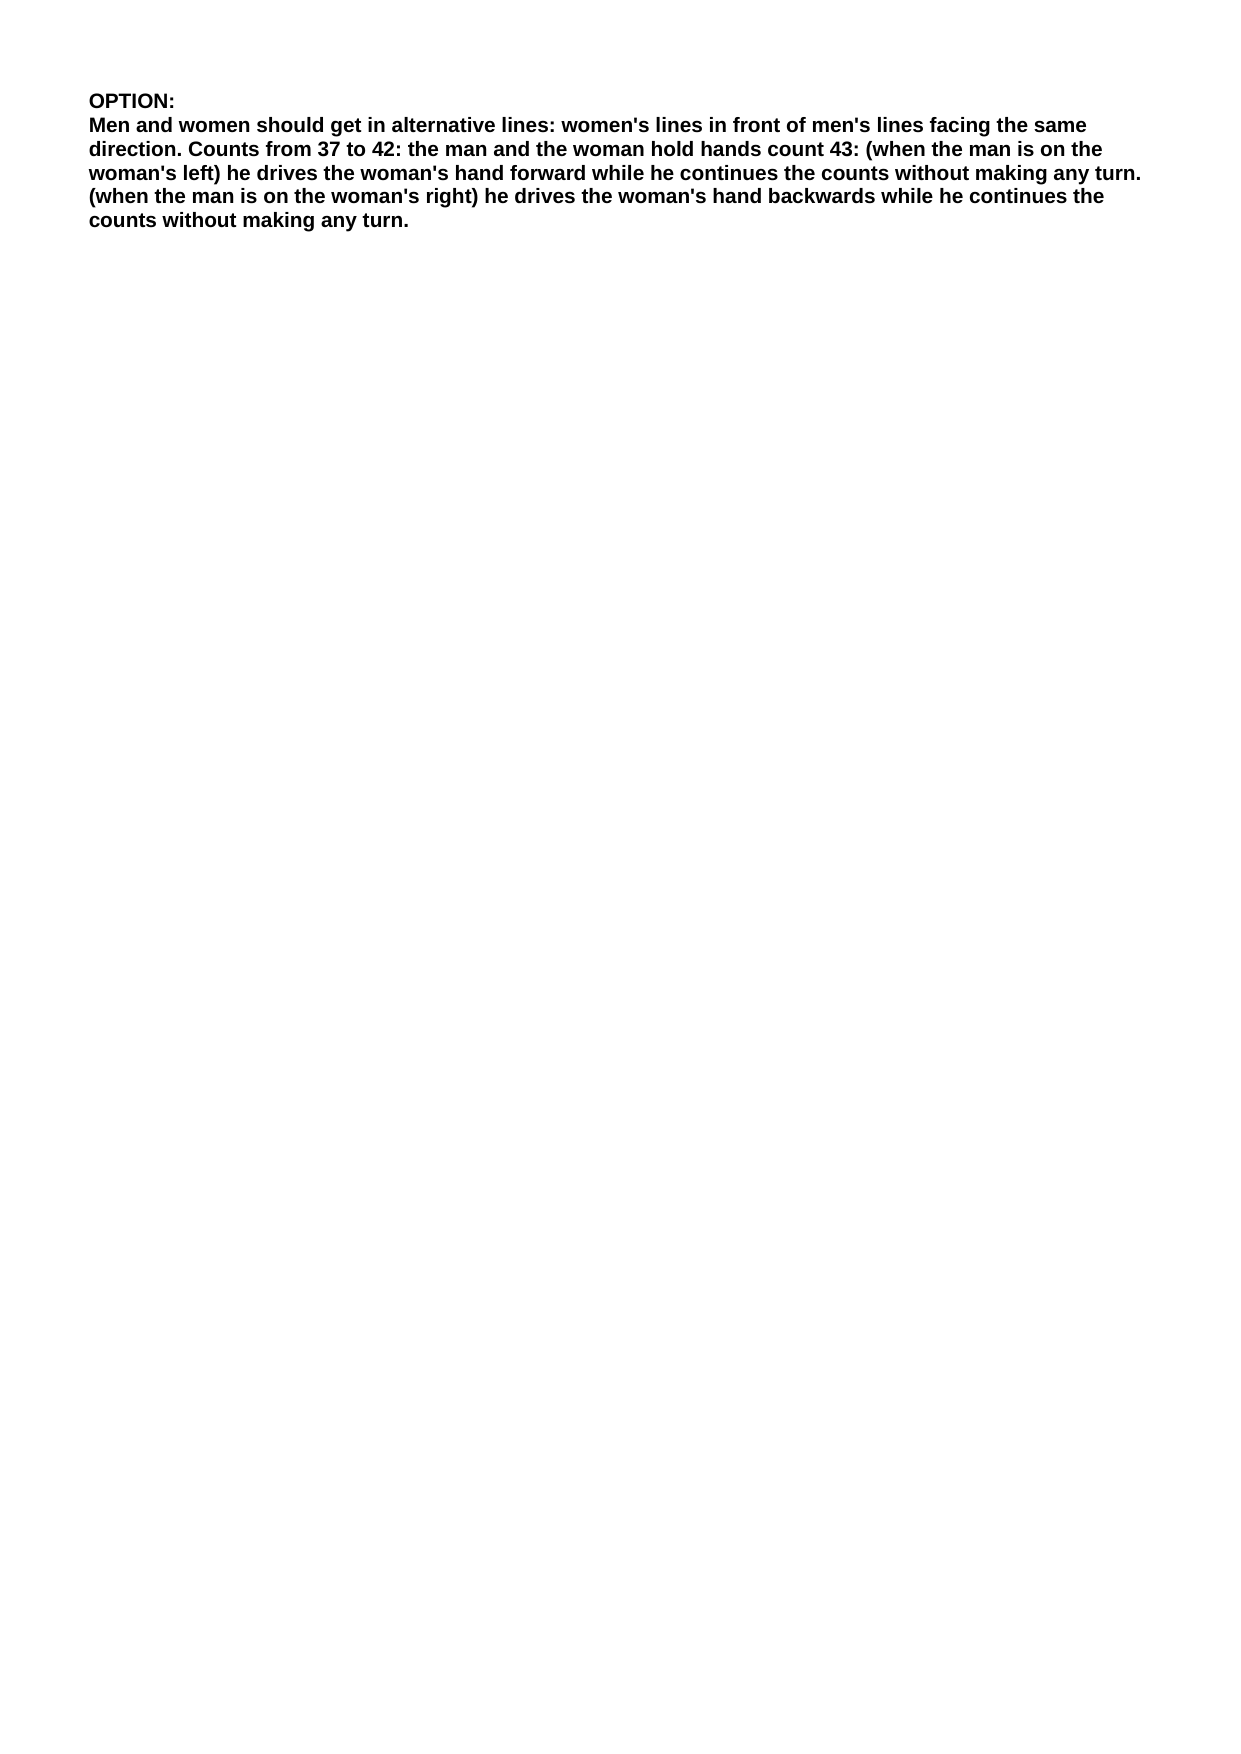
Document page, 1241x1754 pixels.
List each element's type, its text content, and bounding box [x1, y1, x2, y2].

text Men and women should get in alternative lines: women's lines in front of men's lines facing the same direction. Counts from 37 to 42: the man and the woman hold hands count 43: (when the man is on the woman's left) he drives the woman's hand forward while he continues the counts without making any turn. (when the man is on the woman's right) he drives the woman's hand backwards while he continues the counts without making any turn. [88, 112, 1152, 232]
text OPTION: [88, 88, 1152, 112]
